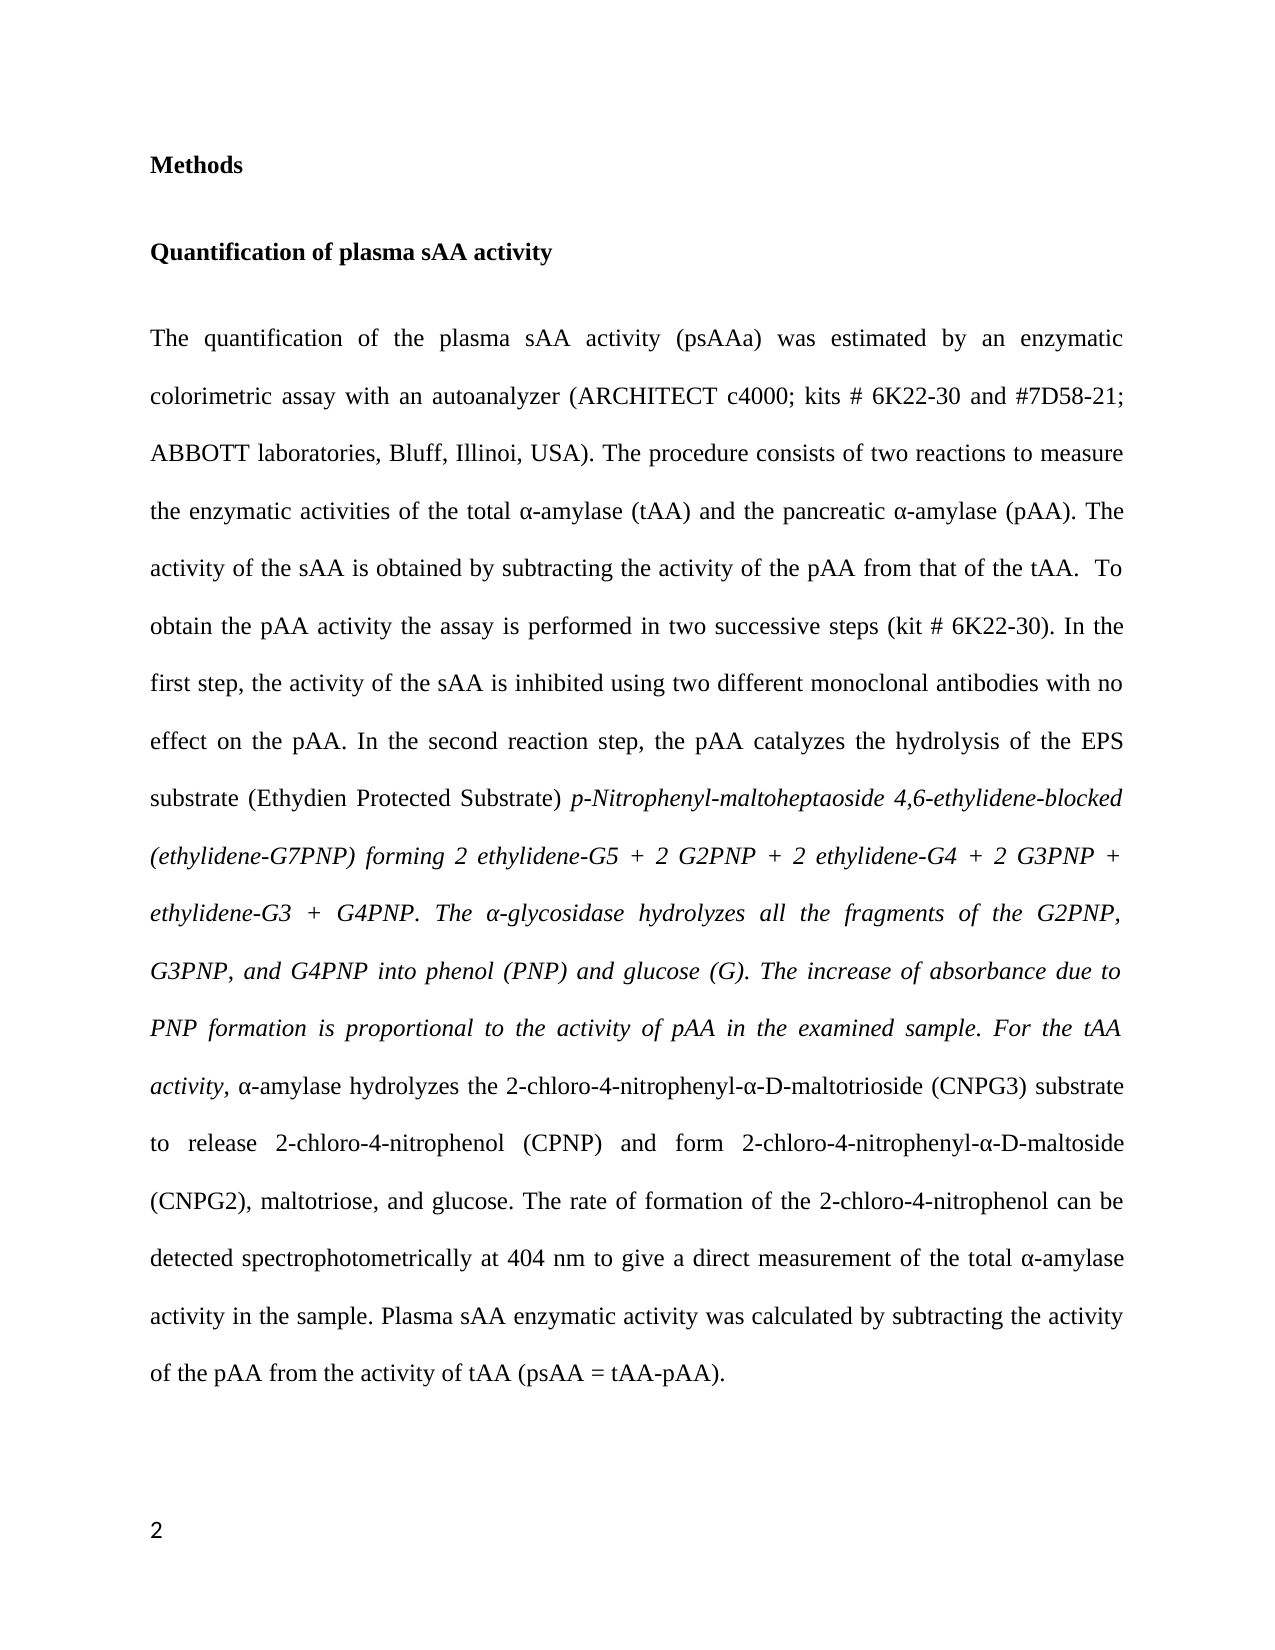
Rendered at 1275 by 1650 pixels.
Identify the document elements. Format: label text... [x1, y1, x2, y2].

text Methods [150, 150, 1125, 179]
text Quantification of plasma sAA activity [150, 237, 1125, 265]
text The quantification of the plasma sAA activity (psAAa) was estimated by an enzymatic colorimetric assay with an autoanalyzer (ARCHITECT c4000; kits # 6K22-30 and #7D58-21; ABBOTT laboratories, Bluff, Illinoi, USA). The procedure consists of two reactions to measure the enzymatic activities of the total α-amylase (tAA) and the pancreatic α-amylase (pAA). The activity of the sAA is obtained by subtracting the activity of the pAA from that of the tAA. To obtain the pAA activity the assay is performed in two successive steps (kit # 6K22-30). In the first step, the activity of the sAA is inhibited using two different monoclonal antibodies with no effect on the pAA. In the second reaction step, the pAA catalyzes the hydrolysis of the EPS substrate (Ethydien Protected Substrate) p-Nitrophenyl-maltoheptaoside 4,6-ethylidene-blocked (ethylidene-G7PNP) forming 2 ethylidene-G5 + 2 G2PNP + 2 ethylidene-G4 + 2 G3PNP + ethylidene-G3 + G4PNP. The α-glycosidase hydrolyzes all the fragments of the G2PNP, G3PNP, and G4PNP into phenol (PNP) and glucose (G). The increase of absorbance due to PNP formation is proportional to the activity of pAA in the examined sample. For the tAA activity, α-amylase hydrolyzes the 2-chloro-4-nitrophenyl-α-D-maltotrioside (CNPG3) substrate to release 2-chloro-4-nitrophenol (CPNP) and form 2-chloro-4-nitrophenyl-α-D-maltoside (CNPG2), maltotriose, and glucose. The rate of formation of the 2-chloro-4-nitrophenol can be detected spectrophotometrically at 404 nm to give a direct measurement of the total α-amylase activity in the sample. Plasma sAA enzymatic activity was calculated by subtracting the activity of the pAA from the activity of tAA (psAA = tAA-pAA). [150, 323, 1125, 1387]
